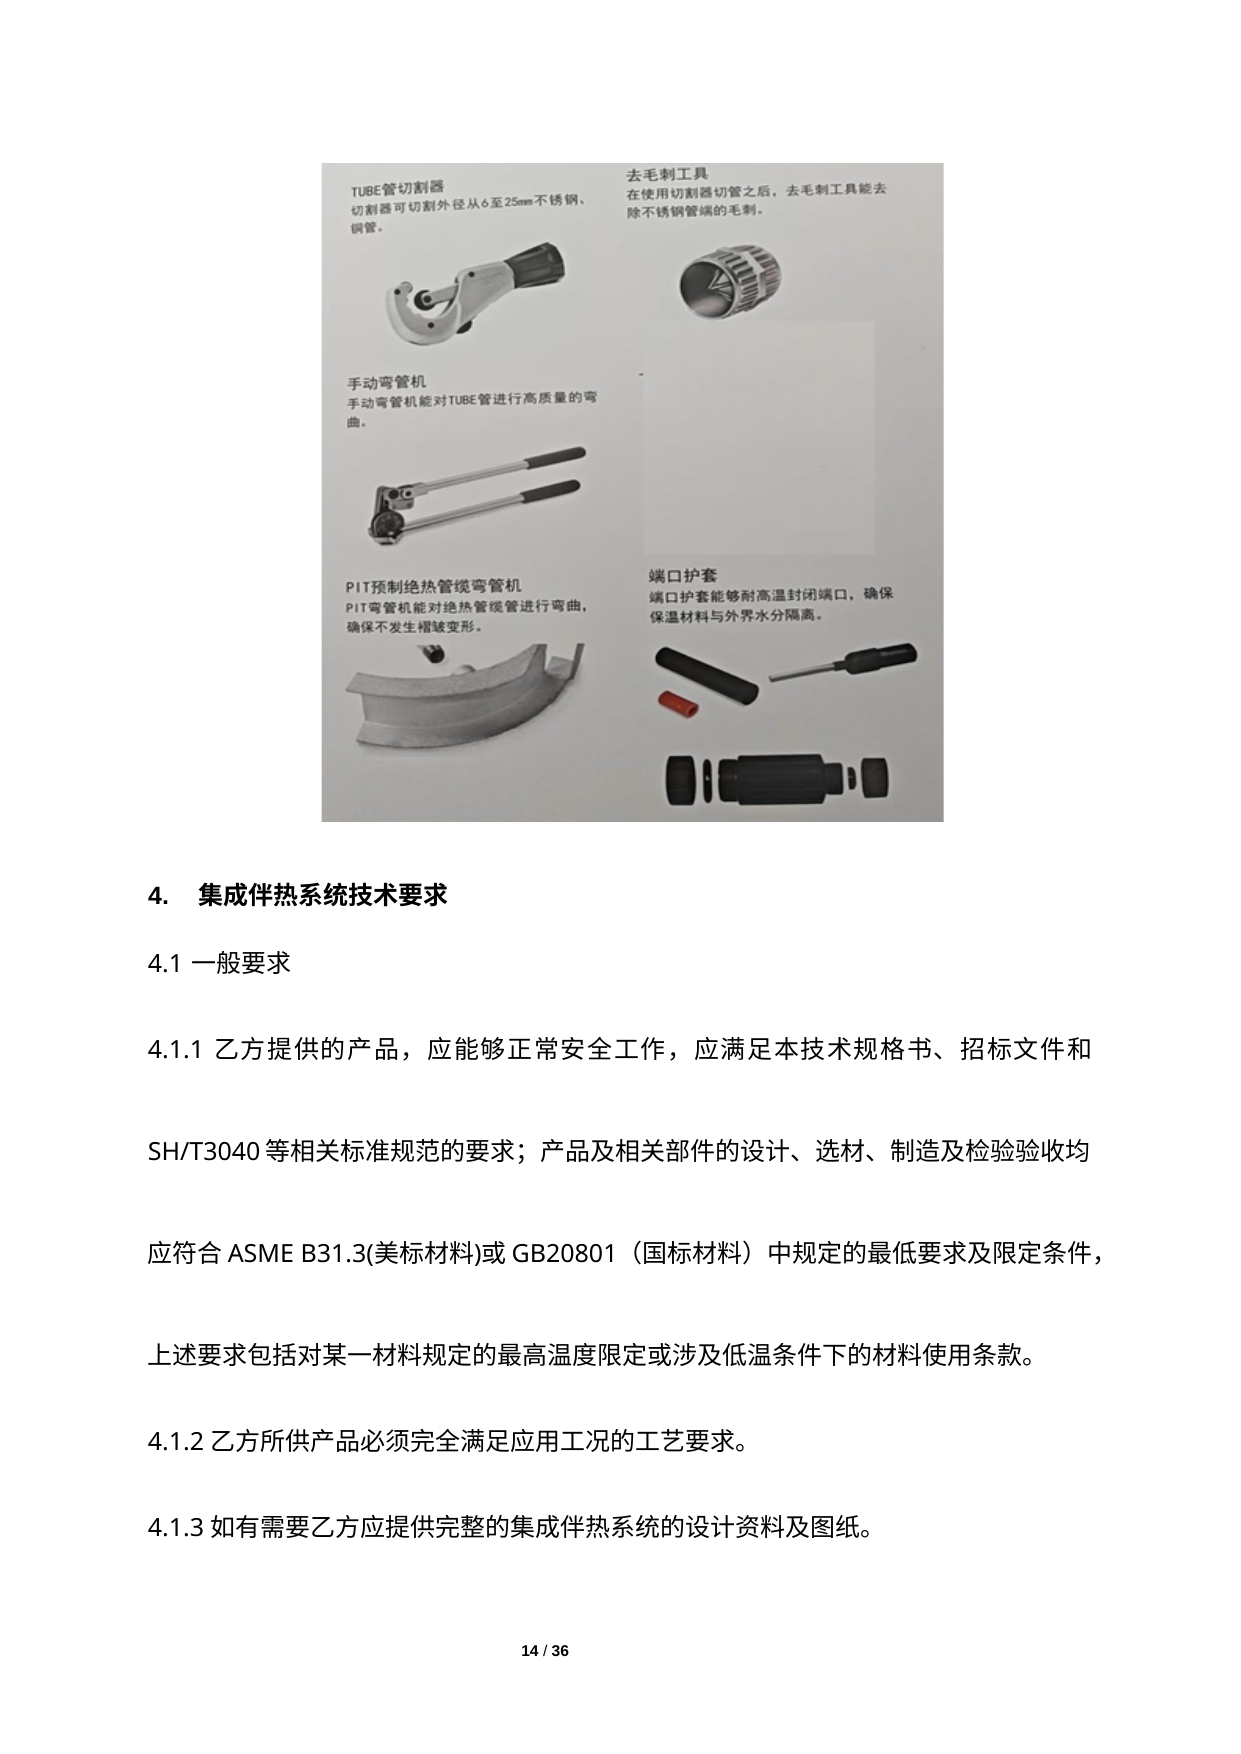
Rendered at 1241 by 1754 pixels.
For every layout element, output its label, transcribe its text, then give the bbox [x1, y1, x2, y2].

text 4.1.1 乙方提供的产品，应能够正常安全工作，应满足本技术规格书、招标文件和SH/T3040等相关标准规范的要求；产品及相关部件的设计、选材、制造及检验验收均应符合ASME B31.3(美标材料)或GB20801（国标材料）中规定的最低要求及限定条件，上述要求包括对某一材料规定的最高温度限定或涉及低温条件下的材料使用条款。 [148, 1014, 1092, 1387]
text 4.1.3 如有需要乙方应提供完整的集成伴热系统的设计资料及图纸。 [148, 1492, 1092, 1559]
text 4.1.2 乙方所供产品必须完全满足应用工况的工艺要求。 [148, 1406, 1092, 1473]
list 集成伴热系统技术要求 [148, 860, 1092, 928]
picture [321, 163, 944, 822]
text 4.1 一般要求 [148, 928, 1092, 996]
